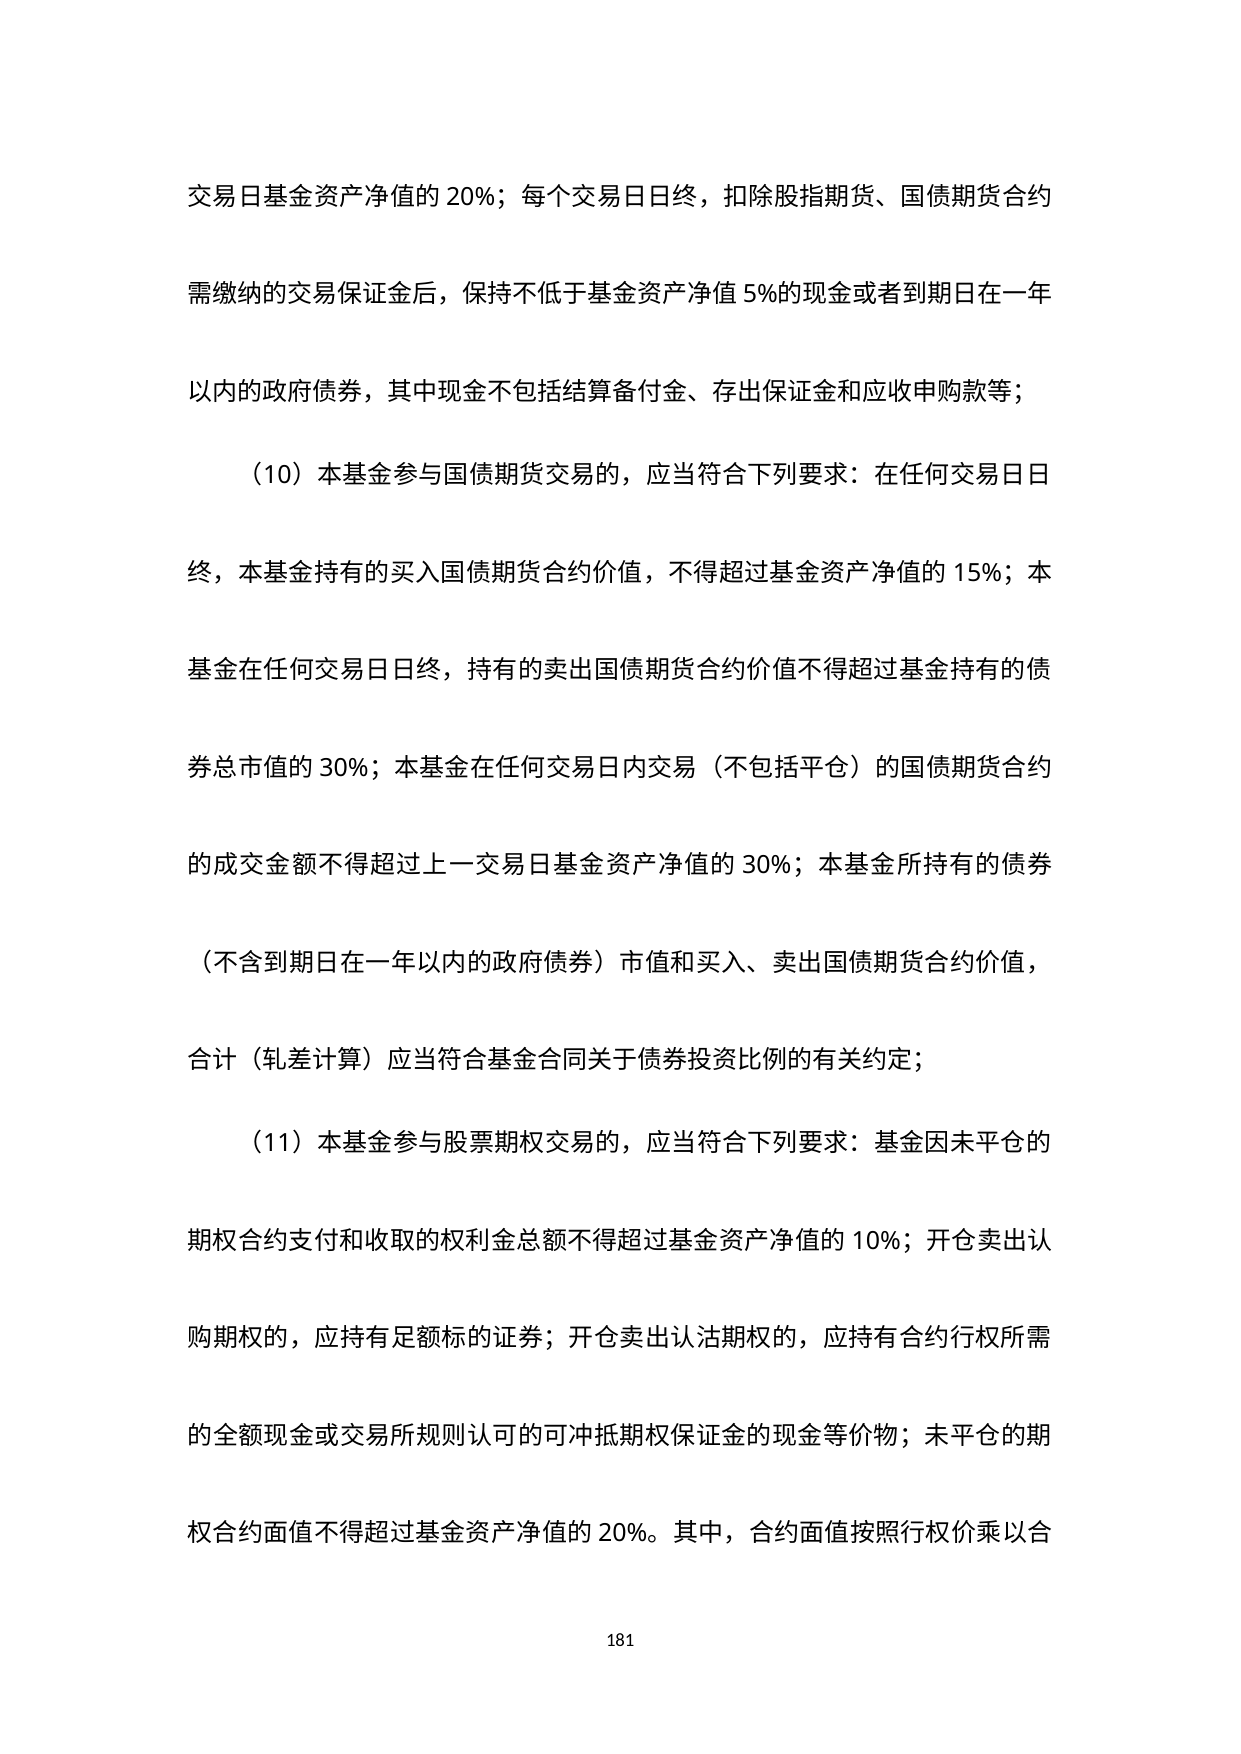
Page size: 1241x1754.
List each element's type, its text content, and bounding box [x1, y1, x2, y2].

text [187, 1108, 1053, 1563]
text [187, 162, 1053, 422]
text （10）本基金参与国债期货交易的，应当符合下列要求：在任何交易日日终，本基金持有的买入国债期货合约价值，不得超过基金资产净值的15%；本基金在任何交易日日终，持有的卖出国债期货合约价值不得超过基金持有的债券总市值的30%；本基金在任何交易日内交易（不包括平仓）的国债期货合约的成交金额不得超过上一交易日基金资产净值的30%；本基金所持有的债券（不含到期日在一年以内的政府债券）市值和买入、卖出国债期货合约价值，合计（轧差计算）应当符合基金合同关于债券投资比例的有关约定； [187, 440, 1053, 1090]
